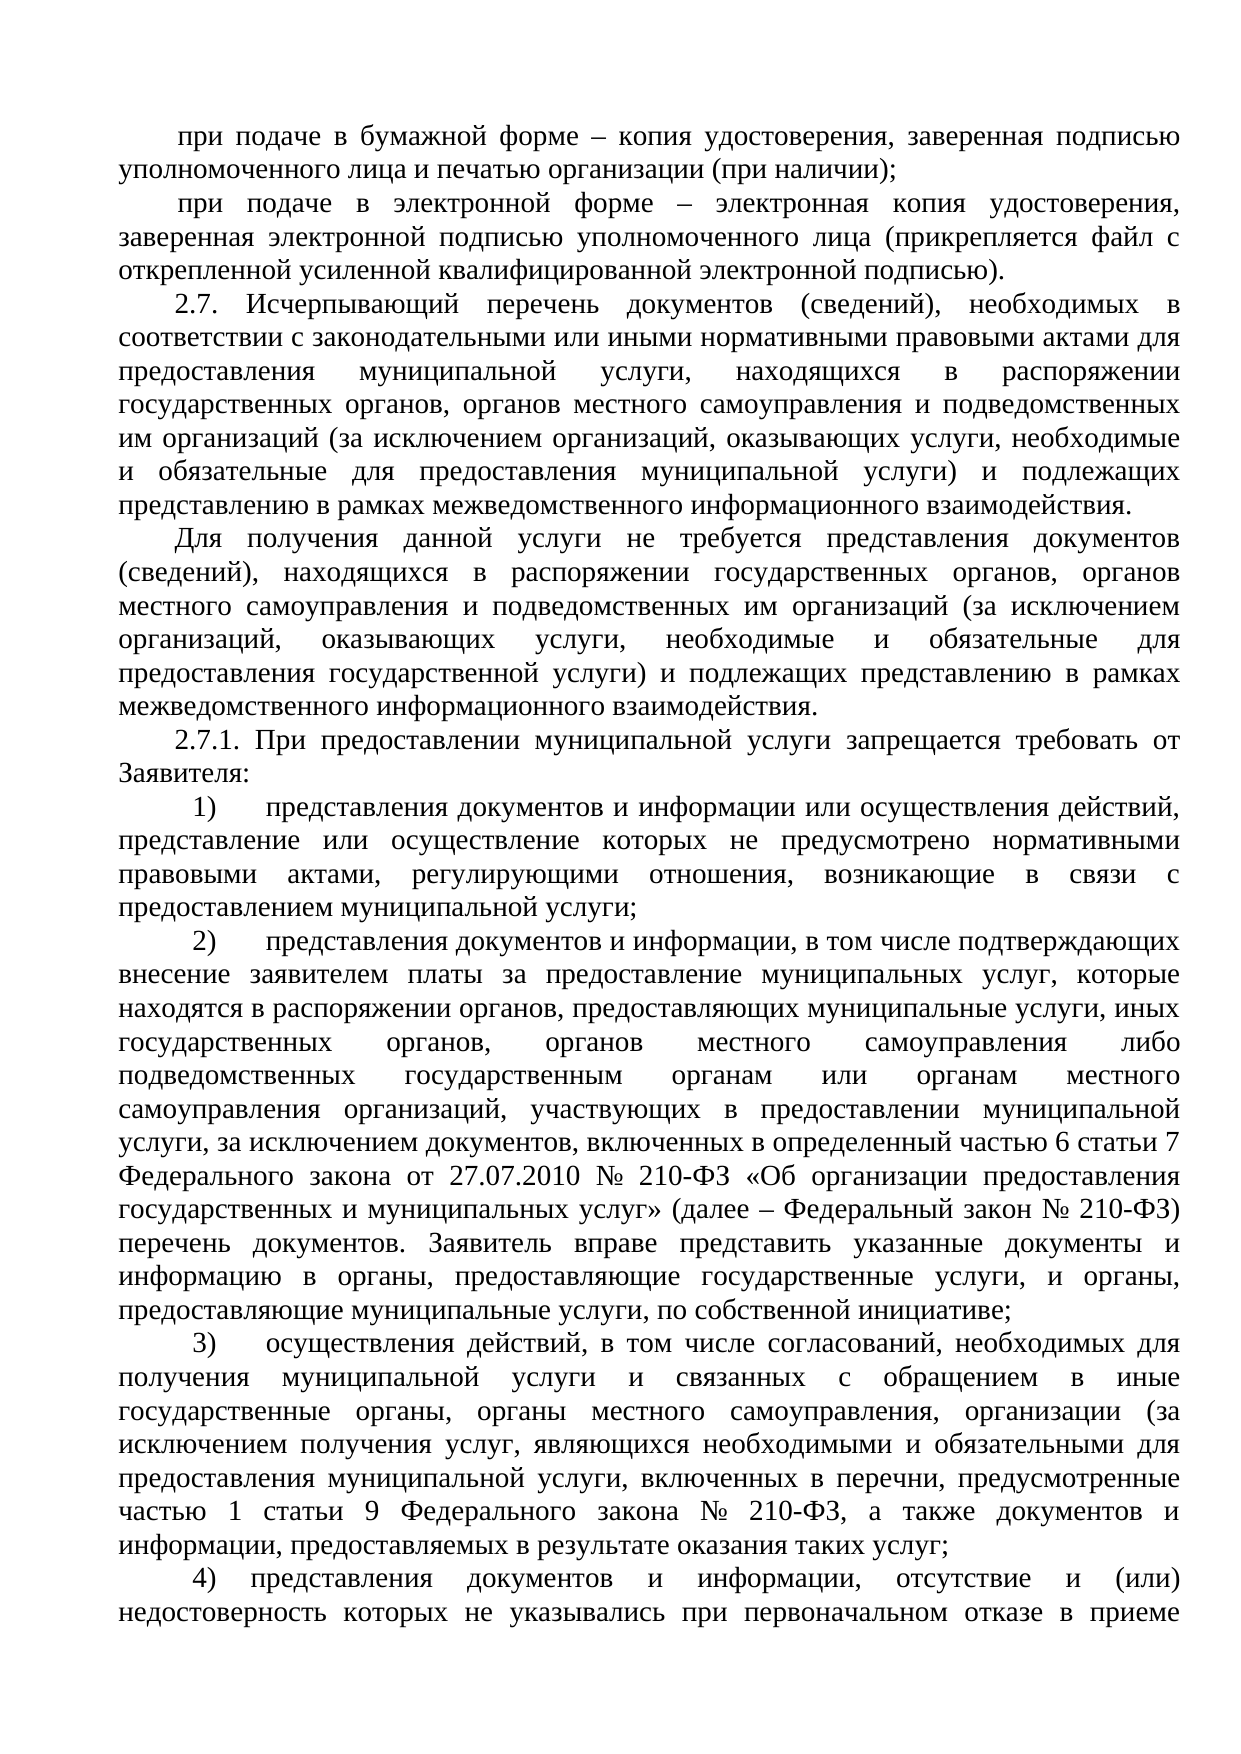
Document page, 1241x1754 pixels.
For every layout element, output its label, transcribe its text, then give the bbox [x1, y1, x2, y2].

text 2.7.1. При предоставлении муниципальной услуги запрещается требовать от Заявителя: [118, 722, 1181, 789]
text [118, 1560, 1181, 1627]
text при подаче в электронной форме – электронная копия удостоверения, заверенная электронной подписью уполномоченного лица (прикрепляется файл с открепленной усиленной квалифицированной электронной подписью). [118, 185, 1181, 286]
text 3) осуществления действий, в том числе согласований, необходимых для получения муниципальной услуги и связанных с обращением в иные государственные органы, органы местного самоуправления, организации (за исключением получения услуг, являющихся необходимыми и обязательными для предоставления муниципальной услуги, включенных в перечни, предусмотренные частью 1 статьи 9 Федерального закона № 210-ФЗ, а также документов и информации, предоставляемых в результате оказания таких услуг; [118, 1326, 1181, 1560]
text при подаче в бумажной форме – копия удостоверения, заверенная подписью уполномоченного лица и печатью организации (при наличии); [118, 118, 1181, 185]
text Для получения данной услуги не требуется представления документов (сведений), находящихся в распоряжении государственных органов, органов местного самоуправления и подведомственных им организаций (за исключением организаций, оказывающих услуги, необходимые и обязательные для предоставления государственной услуги) и подлежащих представлению в рамках межведомственного информационного взаимодействия. [118, 521, 1181, 722]
text 2) представления документов и информации, в том числе подтверждающих внесение заявителем платы за предоставление муниципальных услуг, которые находятся в распоряжении органов, предоставляющих муниципальные услуги, иных государственных органов, органов местного самоуправления либо подведомственных государственным органам или органам местного самоуправления организаций, участвующих в предоставлении муниципальной услуги, за исключением документов, включенных в определенный частью 6 статьи 7 Федерального закона от 27.07.2010 № 210-ФЗ «Об организации предоставления государственных и муниципальных услуг» (далее – Федеральный закон № 210-ФЗ) перечень документов. Заявитель вправе представить указанные документы и информацию в органы, предоставляющие государственные услуги, и органы, предоставляющие муниципальные услуги, по собственной инициативе; [118, 923, 1181, 1326]
text 1) представления документов и информации или осуществления действий, представление или осуществление которых не предусмотрено нормативными правовыми актами, регулирующими отношения, возникающие в связи с предоставлением муниципальной услуги; [118, 789, 1181, 923]
text 2.7. Исчерпывающий перечень документов (сведений), необходимых в соответствии с законодательными или иными нормативными правовыми актами для предоставления муниципальной услуги, находящихся в распоряжении государственных органов, органов местного самоуправления и подведомственных им организаций (за исключением организаций, оказывающих услуги, необходимые и обязательные для предоставления муниципальной услуги) и подлежащих представлению в рамках межведомственного информационного взаимодействия. [118, 286, 1181, 521]
